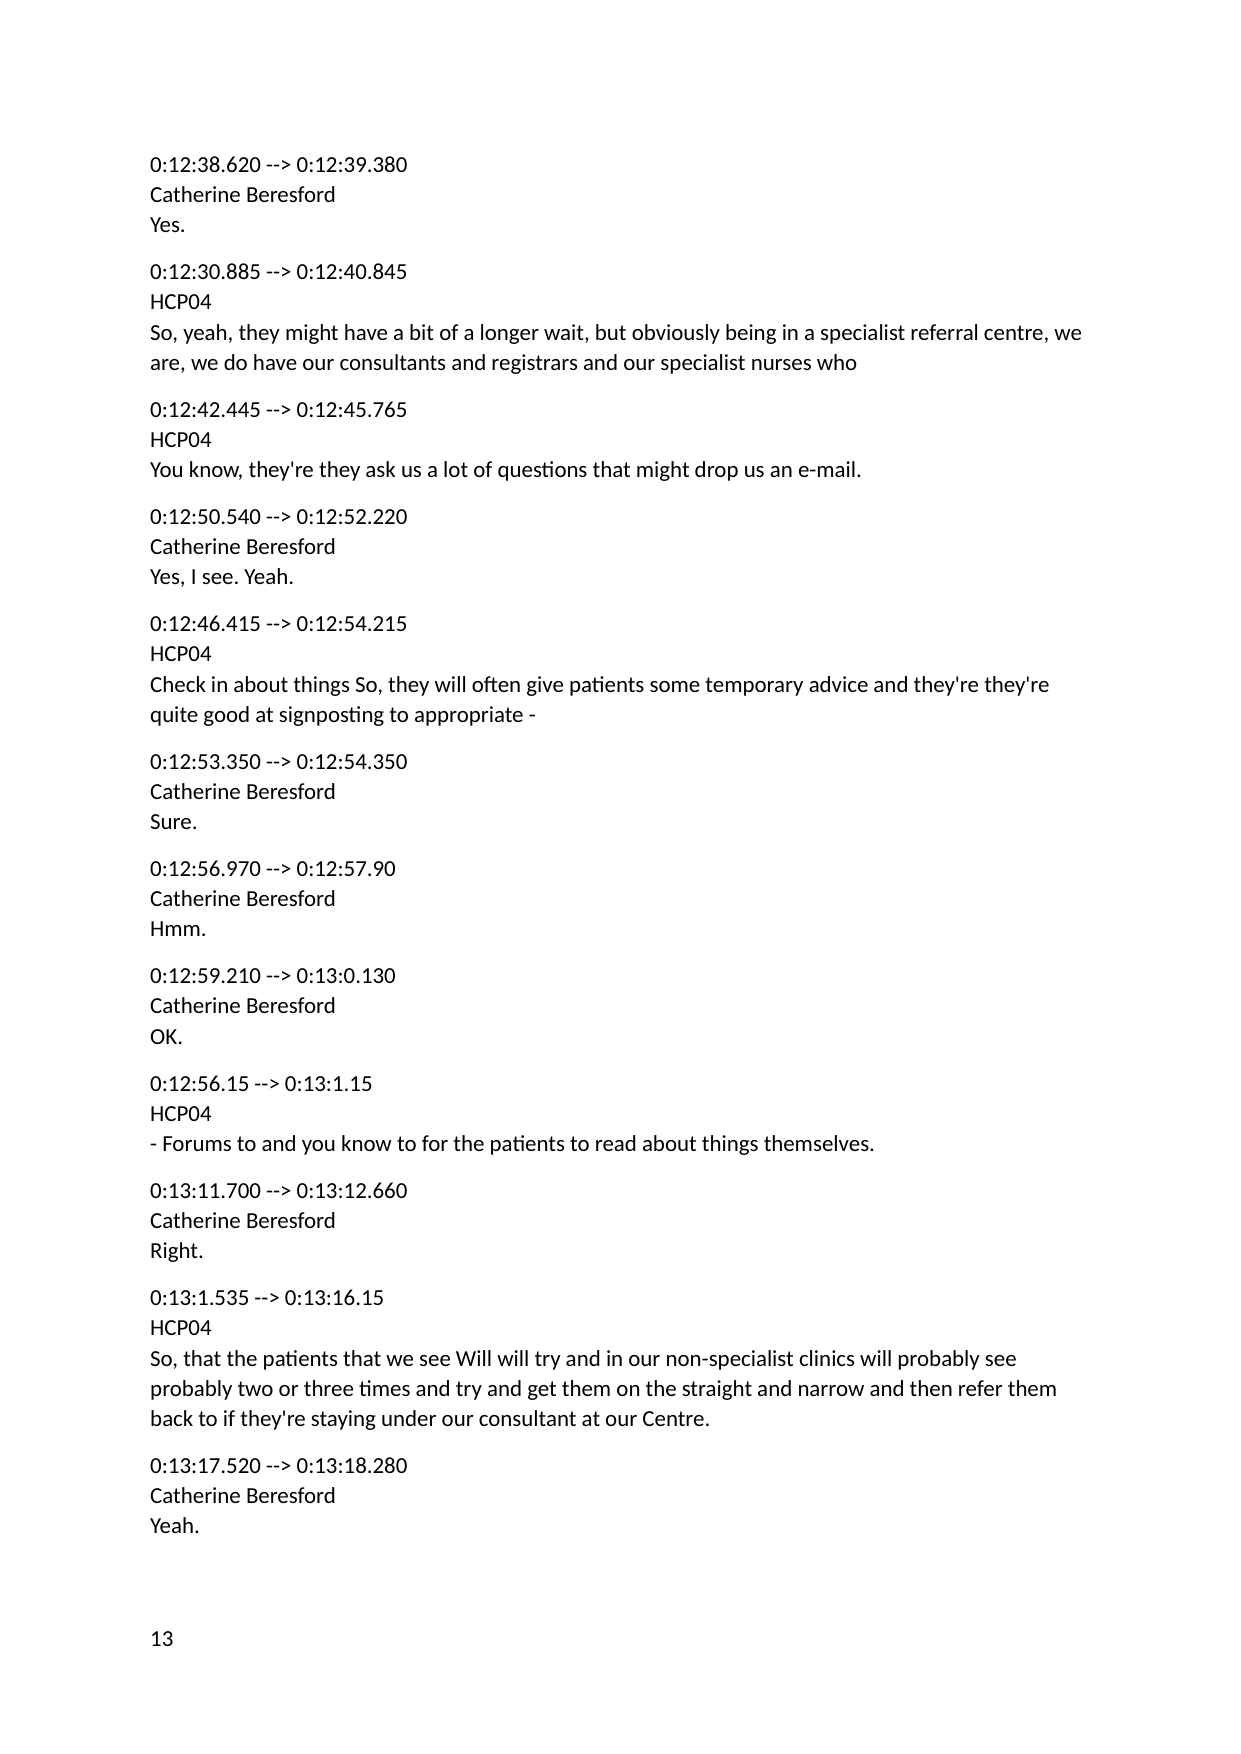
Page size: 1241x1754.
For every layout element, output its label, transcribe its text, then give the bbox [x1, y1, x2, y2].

text 0:13:17.520 --> 0:13:18.280 Catherine Beresford Yeah. [150, 1451, 1090, 1539]
text 0:12:53.350 --> 0:12:54.350 Catherine Beresford Sure. [150, 747, 1090, 835]
text 0:13:11.700 --> 0:13:12.660 Catherine Beresford Right. [150, 1176, 1090, 1264]
text 0:12:30.885 --> 0:12:40.845 HCP04 So, yeah, they might have a bit of a longer wait, but obviously being in a specialist referral centre, we are, we do have our consultants and registrars and our specialist nurses who [150, 257, 1090, 376]
text 0:12:38.620 --> 0:12:39.380 Catherine Beresford Yes. [150, 150, 1090, 238]
text 0:12:42.445 --> 0:12:45.765 HCP04 You know, they're they ask us a lot of questions that might drop us an e-mail. [150, 395, 1090, 483]
text 0:12:59.210 --> 0:13:0.130 Catherine Beresford OK. [150, 961, 1090, 1050]
text 0:12:56.970 --> 0:12:57.90 Catherine Beresford Hmm. [150, 854, 1090, 943]
text 0:12:50.540 --> 0:12:52.220 Catherine Beresford Yes, I see. Yeah. [150, 502, 1090, 591]
text 0:12:46.415 --> 0:12:54.215 HCP04 Check in about things So, they will often give patients some temporary advice and they're they're quite good at signposting to appropriate - [150, 609, 1090, 728]
text 0:12:56.15 --> 0:13:1.15 HCP04 - Forums to and you know to for the patients to read about things themselves. [150, 1069, 1090, 1157]
text 0:13:1.535 --> 0:13:16.15 HCP04 So, that the patients that we see Will will try and in our non-specialist clinics will probably see probably two or three times and try and get them on the straight and narrow and then refer them back to if they're staying under our consultant at our Centre. [150, 1283, 1090, 1432]
